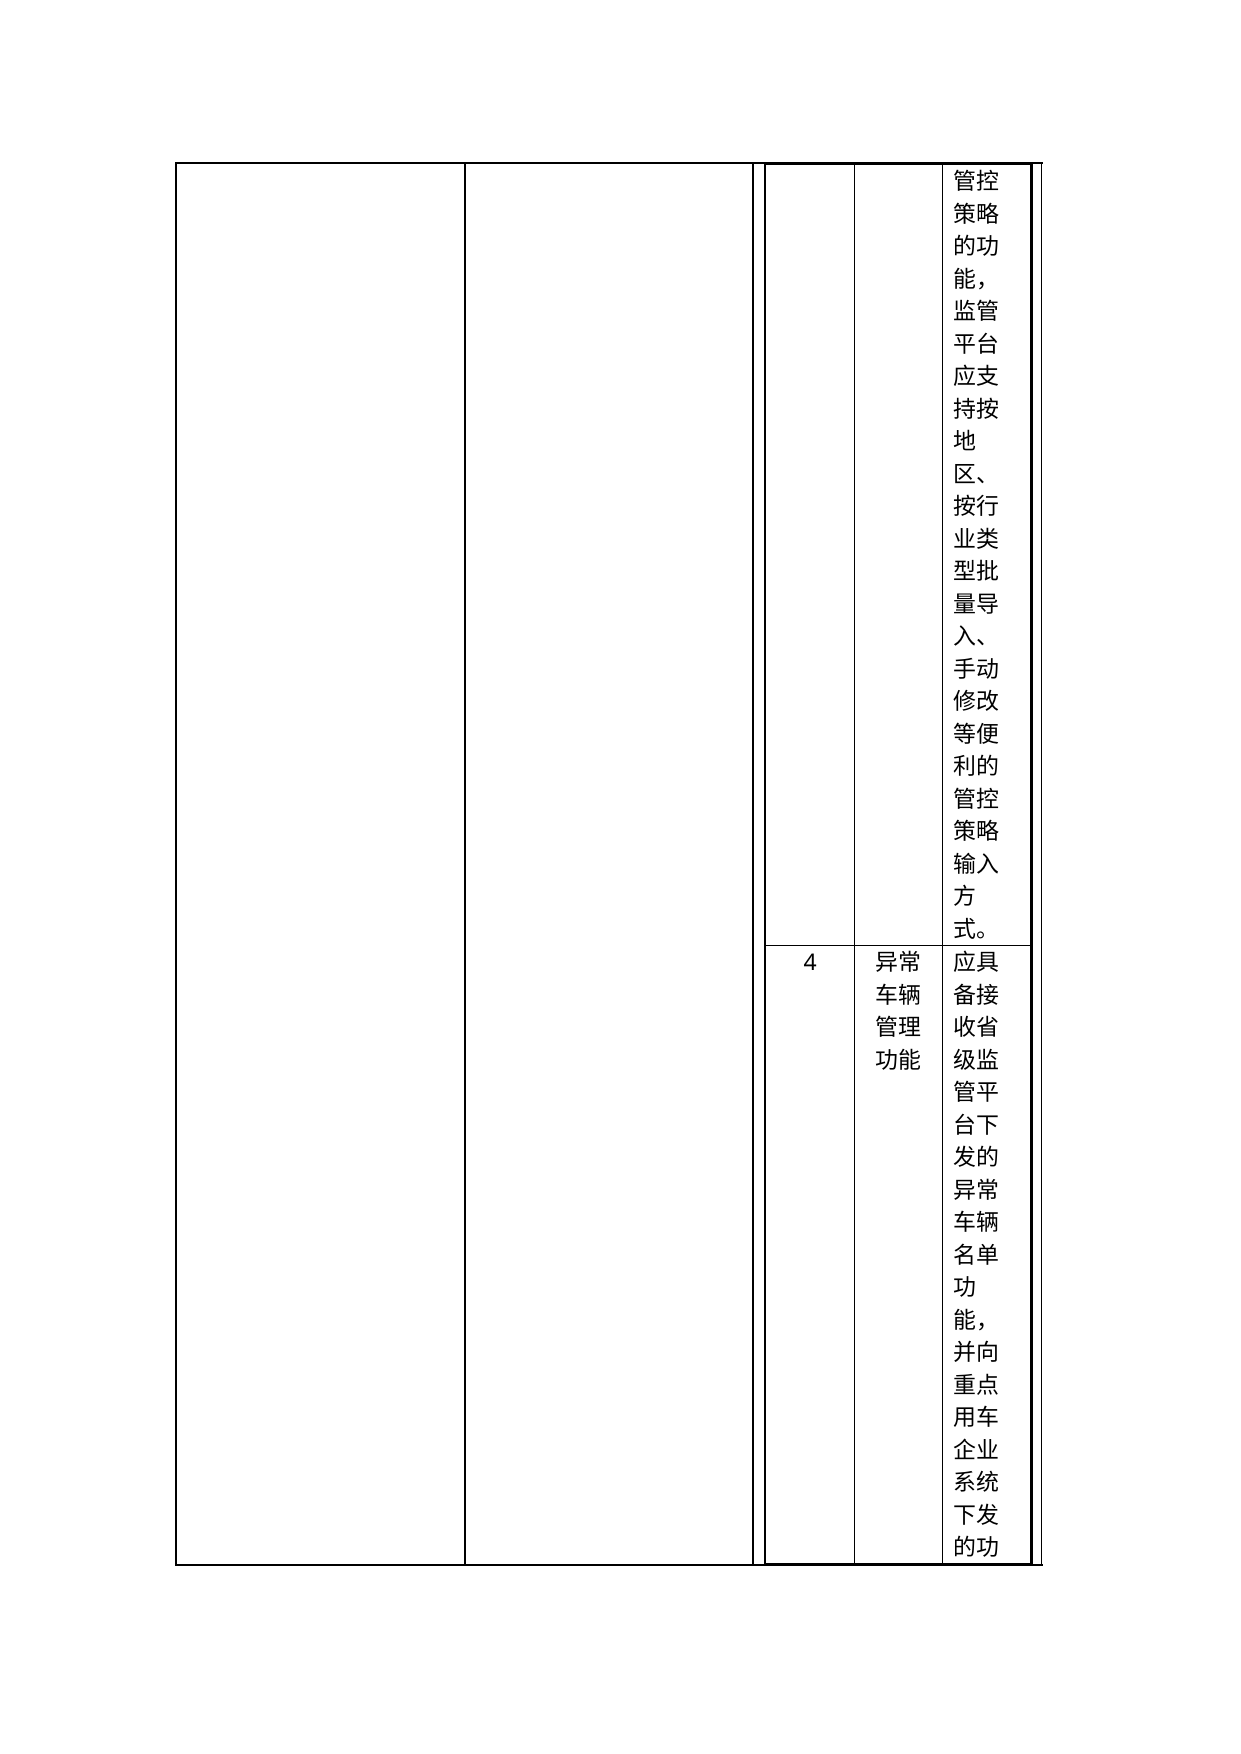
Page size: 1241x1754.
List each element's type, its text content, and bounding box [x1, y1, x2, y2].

table_cell [466, 164, 752, 1564]
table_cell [754, 164, 764, 1564]
table_cell 1 [177, 164, 464, 1564]
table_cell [1033, 164, 1041, 1564]
